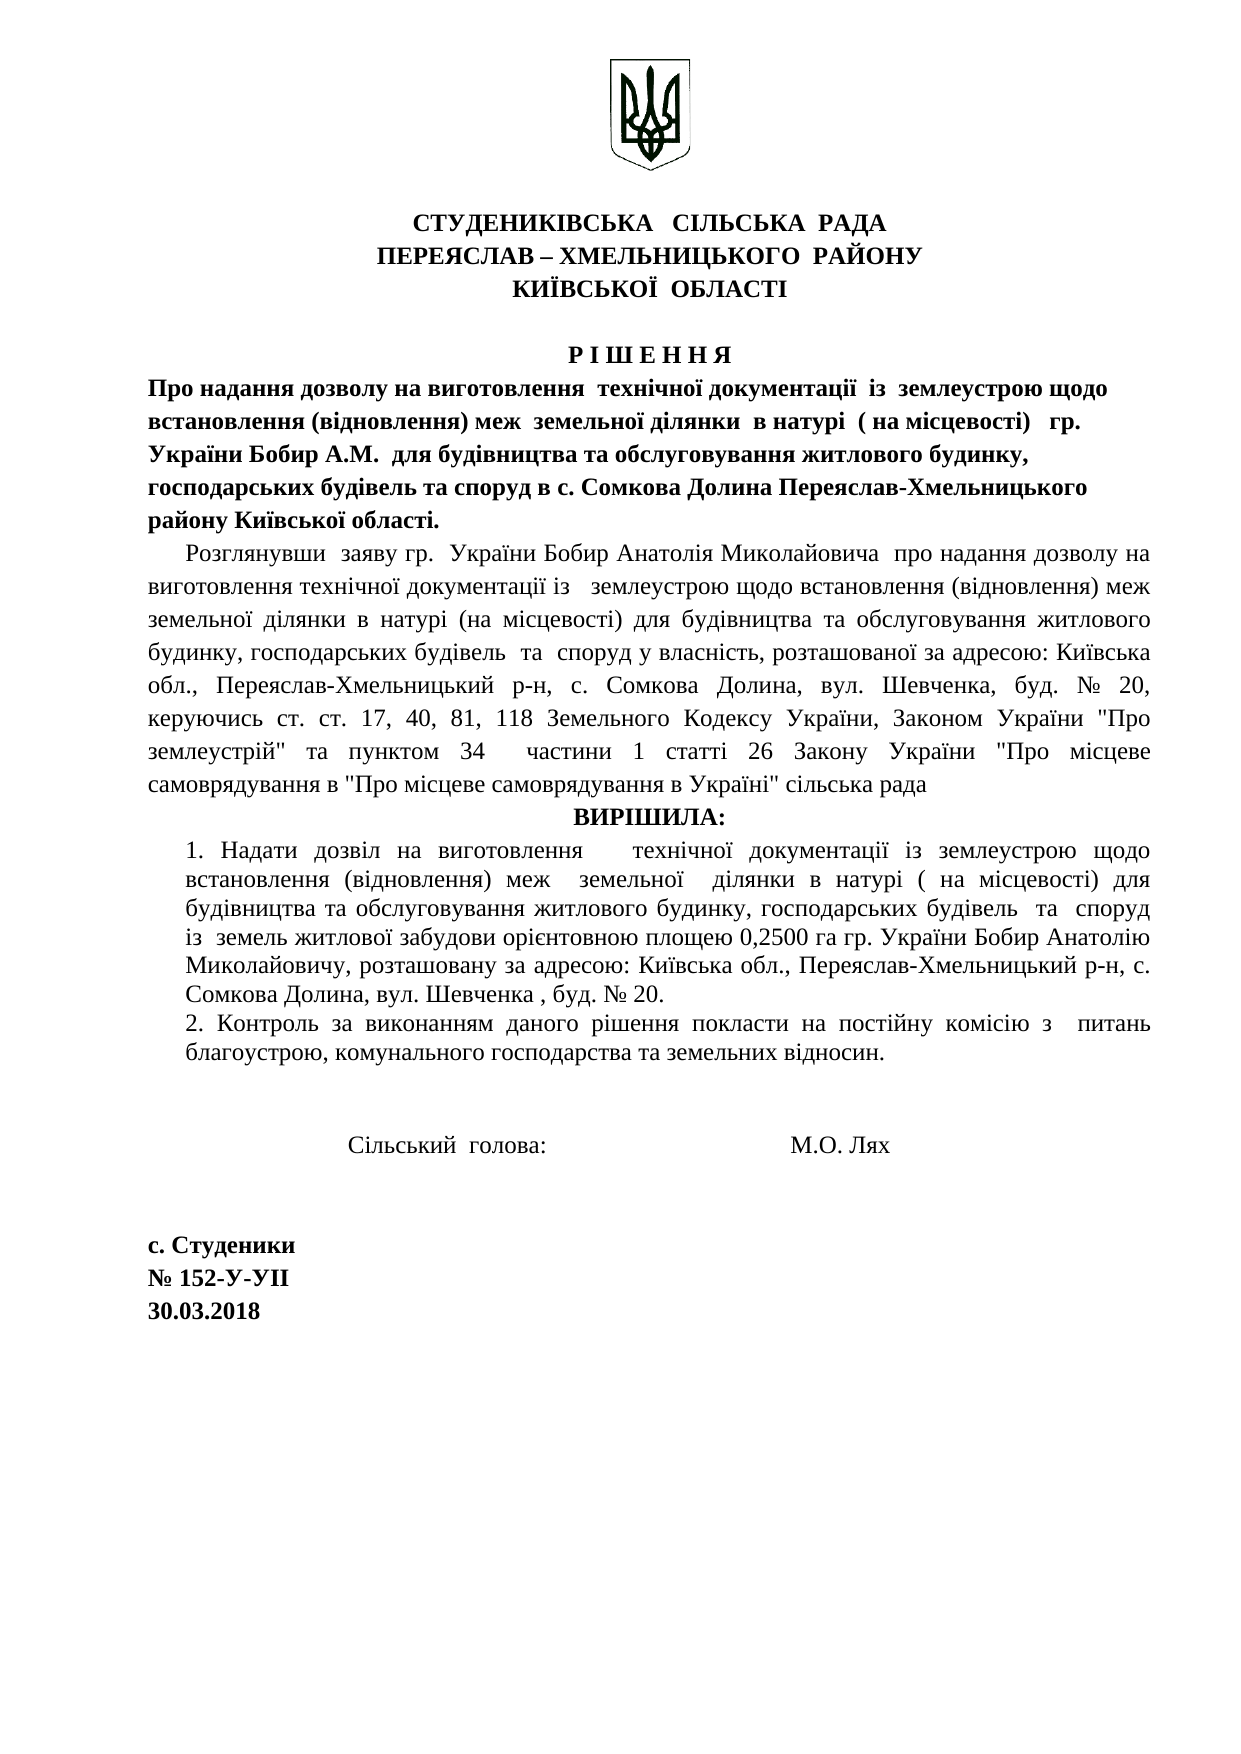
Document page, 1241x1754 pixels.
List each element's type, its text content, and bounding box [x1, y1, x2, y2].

text Сільський голова: М.О. Лях [148, 1131, 1152, 1159]
text 1. Надати дозвіл на виготовлення технічної документації із землеустрою щодо встановлення (відновлення) меж земельної ділянки в натурі ( на місцевості) для будівництва та обслуговування житлового будинку, господарських будівель та споруд із земель житлової забудови орієнтовною площею 0,2500 га гр. України Бобир Анатолію Миколайовичу, розташовану за адресою: Київська обл., Переяслав-Хмельницький р-н, с. Сомкова Долина, вул. Шевченка , буд. № 20. [185, 835, 1152, 1008]
text 2. Контроль за виконанням даного рішення покласти на постійну комісію з питань благоустрою, комунального господарства та земельних відносин. [185, 1008, 1152, 1065]
text КИЇВСЬКОЇ ОБЛАСТІ [148, 274, 1152, 303]
text СТУДЕНИКІВСЬКА СІЛЬСЬКА РАДА [148, 208, 1152, 237]
picture [609, 58, 691, 171]
text Розглянувши заяву гр. України Бобир Анатолія Миколайовича про надання дозволу на виготовлення технічної документації із землеустрою щодо встановлення (відновлення) меж земельної ділянки в натурі (на місцевості) для будівництва та обслуговування житлового будинку, господарських будівель та споруд у власність, розташованої за адресою: Київська обл., Переяслав-Хмельницький р-н, с. Сомкова Долина, вул. Шевченка, буд. № 20, керуючись ст. ст. 17, 40, 81, 118 Земельного Кодексу України, Законом України "Про землеустрій" та пунктом 34 частини 1 статті 26 Закону України "Про місцеве самоврядування в "Про місцеве самоврядування в Україні" сільська рада [148, 538, 1152, 798]
text ПЕРЕЯСЛАВ – ХМЕЛЬНИЦЬКОГО РАЙОНУ [148, 241, 1152, 270]
text Про надання дозволу на виготовлення технічної документації із землеустрою щодо встановлення (відновлення) меж земельної ділянки в натурі ( на місцевості) гр. України Бобир А.М. для будівництва та обслуговування житлового будинку, господарських будівель та споруд в с. Сомкова Долина Переяслав-Хмельницького району Київської області. [148, 373, 1152, 534]
text с. Студеники [148, 1230, 1152, 1258]
text № 152-У-УІІ [148, 1263, 1152, 1291]
text ВИРІШИЛА: [148, 802, 1152, 831]
text 30.03.2018 [148, 1296, 1152, 1324]
text Р І Ш Е Н Н Я [148, 340, 1152, 369]
